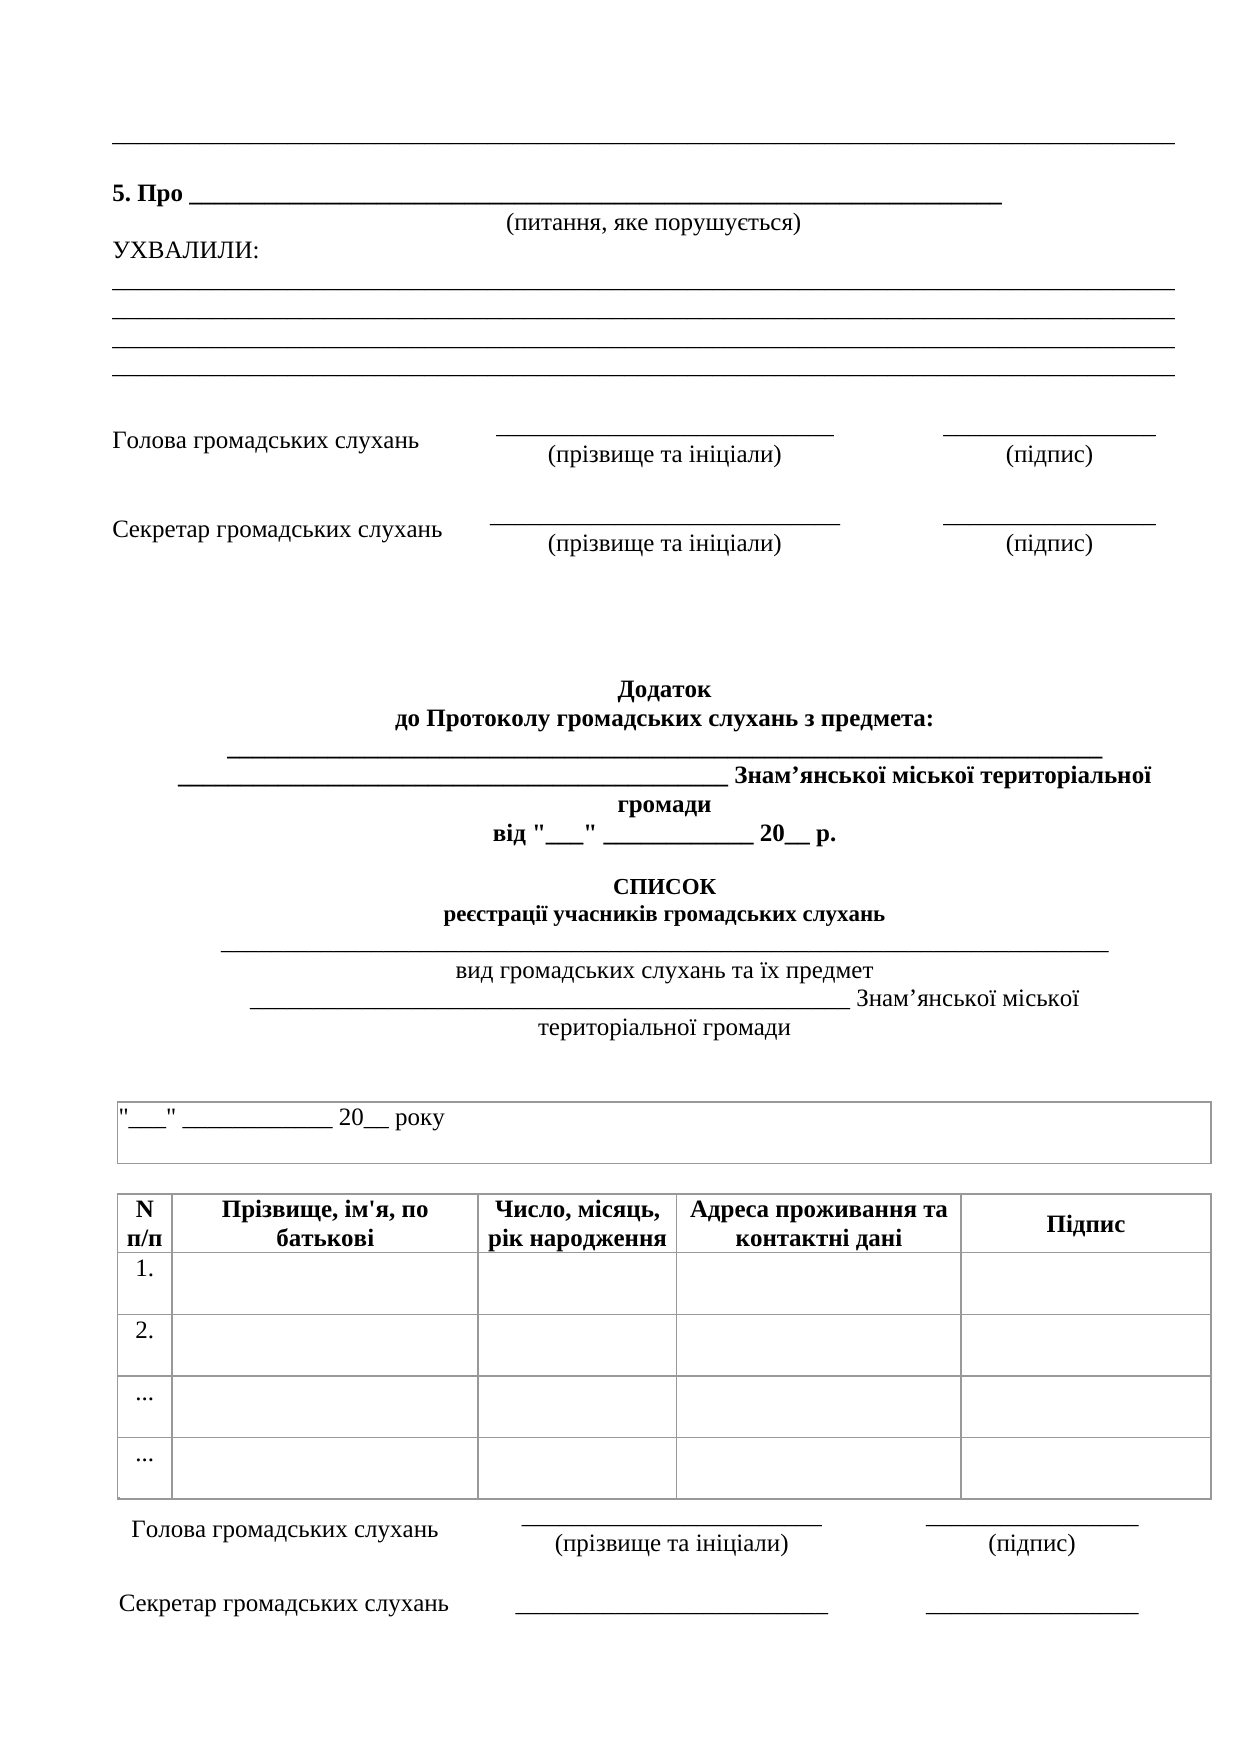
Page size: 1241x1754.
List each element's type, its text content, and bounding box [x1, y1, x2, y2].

table_cell ... [118, 1377, 171, 1437]
table_header Число, місяць, рік народження [479, 1195, 676, 1252]
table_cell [852, 1589, 1212, 1617]
table_cell Голова громадських слухань [112, 411, 447, 499]
table_cell [677, 1377, 960, 1437]
table_cell Секретар громадських слухань [112, 499, 447, 588]
table_cell [962, 1438, 1210, 1498]
text _______________________________________________________________________ вид громадських слухань та їх предмет ________________________________________________ Знам’янської міської територіальної громади [177, 926, 1152, 1070]
table_header "___" ____________ 20__ року [118, 1103, 1210, 1162]
table_cell ________________________ (прізвище та ініціали) [491, 1500, 852, 1588]
table_cell [479, 1438, 676, 1498]
table_header Прізвище, ім'я, по батькові [173, 1195, 477, 1252]
table_cell 2. [118, 1315, 171, 1375]
table_cell _________________ (підпис) [882, 411, 1217, 499]
table_cell [173, 1377, 477, 1437]
table_cell [173, 1315, 477, 1375]
table_cell [962, 1315, 1210, 1375]
table_header N п/п [118, 1195, 171, 1252]
table_header Підпис [962, 1195, 1210, 1252]
table_cell _________________ (підпис) [882, 499, 1217, 588]
table_cell [677, 1438, 960, 1498]
table_cell ____________________________ (прізвище та ініціали) [448, 499, 882, 588]
table_cell [173, 1438, 477, 1498]
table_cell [491, 1589, 852, 1617]
table_cell [677, 1315, 960, 1375]
text Додаток до Протоколу громадських слухань з предмета: ______________________________________________________________________ ____________________________________________ Знам’янської міської територіальної громади від "___" ____________ 20__ р. [177, 674, 1152, 847]
table_cell [677, 1253, 960, 1313]
table_cell [479, 1253, 676, 1313]
table_header Адреса проживання та контактні дані [677, 1195, 960, 1252]
table_cell ... [118, 1438, 171, 1498]
table_cell _________________ (підпис) [852, 1500, 1212, 1588]
table_cell ___________________________ (прізвище та ініціали) [448, 411, 882, 499]
text СПИСОК реєстрації учасників громадських слухань [177, 873, 1152, 926]
table_cell [962, 1377, 1210, 1437]
table_cell [479, 1315, 676, 1375]
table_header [112, 118, 1217, 411]
table_cell Голова громадських слухань [118, 1500, 491, 1588]
table_cell 1. [118, 1253, 171, 1313]
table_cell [118, 1589, 491, 1617]
table_cell [479, 1377, 676, 1437]
table_cell [173, 1253, 477, 1313]
table_cell [962, 1253, 1210, 1313]
